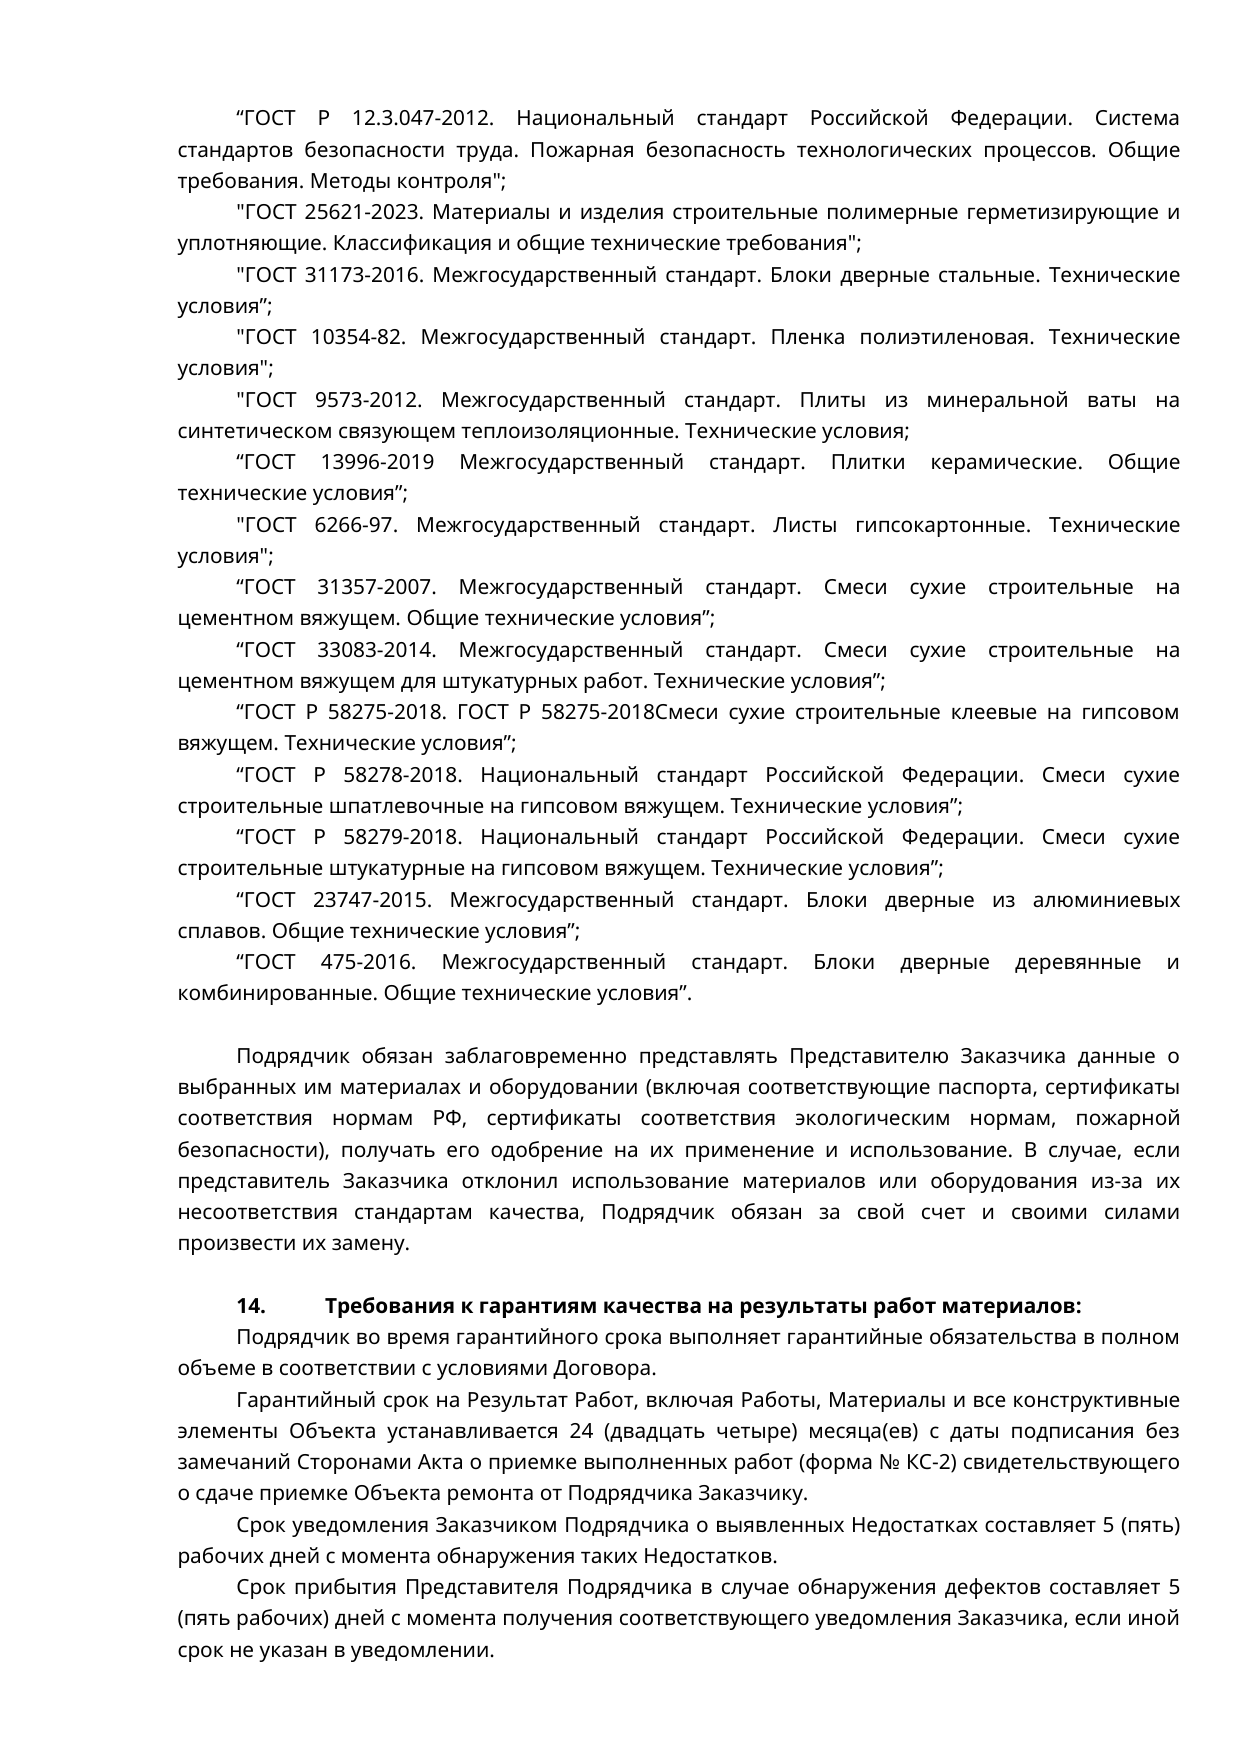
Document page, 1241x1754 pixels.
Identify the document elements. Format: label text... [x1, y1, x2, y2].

list Требования к гарантиям качества на результаты работ материалов: [177, 1291, 1181, 1319]
text “ГОСТ 23747-2015. Межгосударственный стандарт. Блоки дверные из алюминиевых сплавов. Общие технические условия”; [177, 885, 1181, 944]
text "ГОСТ 25621-2023. Материалы и изделия строительные полимерные герметизирующие и уплотняющие. Классификация и общие технические требования"; [177, 197, 1181, 257]
text Подрядчик обязан заблаговременно представлять Представителю Заказчика данные о выбранных им материалах и оборудовании (включая соответствующие паспорта, сертификаты соответствия нормам РФ, сертификаты соответствия экологическим нормам, пожарной безопасности), получать его одобрение на их применение и использование. В случае, если представитель Заказчика отклонил использование материалов или оборудования из-за их несоответствия стандартам качества, Подрядчик обязан за свой счет и своими силами произвести их замену. [177, 1041, 1181, 1257]
text “ГОСТ 13996-2019 Межгосударственный стандарт. Плитки керамические. Общие технические условия”; [177, 447, 1181, 507]
text “ГОСТ Р 58275-2018. ГОСТ Р 58275-2018Смеси сухие строительные клеевые на гипсовом вяжущем. Технические условия”; [177, 697, 1181, 757]
text “ГОСТ 33083-2014. Межгосударственный стандарт. Смеси сухие строительные на цементном вяжущем для штукатурных работ. Технические условия”; [177, 635, 1181, 694]
text “ГОСТ Р 58279-2018. Национальный стандарт Российской Федерации. Смеси сухие строительные штукатурные на гипсовом вяжущем. Технические условия”; [177, 822, 1181, 882]
text “ГОСТ 31357-2007. Межгосударственный стандарт. Смеси сухие строительные на цементном вяжущем. Общие технические условия”; [177, 572, 1181, 632]
text "ГОСТ 31173-2016. Межгосударственный стандарт. Блоки дверные стальные. Технические условия”; [177, 260, 1181, 319]
text "ГОСТ 10354-82. Межгосударственный стандарт. Пленка полиэтиленовая. Технические условия"; [177, 322, 1181, 382]
text Срок уведомления Заказчиком Подрядчика о выявленных Недостатках составляет 5 (пять) рабочих дней с момента обнаружения таких Недостатков. [177, 1510, 1181, 1569]
text Подрядчик во время гарантийного срока выполняет гарантийные обязательства в полном объеме в соответствии с условиями Договора. [177, 1322, 1181, 1382]
text “ГОСТ Р 12.3.047-2012. Национальный стандарт Российской Федерации. Система стандартов безопасности труда. Пожарная безопасность технологических процессов. Общие требования. Методы контроля"; [177, 103, 1181, 194]
text “ГОСТ Р 58278-2018. Национальный стандарт Российской Федерации. Смеси сухие строительные шпатлевочные на гипсовом вяжущем. Технические условия”; [177, 760, 1181, 819]
text Срок прибытия Представителя Подрядчика в случае обнаружения дефектов составляет 5 (пять рабочих) дней с момента получения соответствующего уведомления Заказчика, если иной срок не указан в уведомлении. [177, 1572, 1181, 1663]
text "ГОСТ 9573-2012. Межгосударственный стандарт. Плиты из минеральной ваты на синтетическом связующем теплоизоляционные. Технические условия; [177, 385, 1181, 444]
text "ГОСТ 6266-97. Межгосударственный стандарт. Листы гипсокартонные. Технические условия"; [177, 510, 1181, 569]
text “ГОСТ 475-2016. Межгосударственный стандарт. Блоки дверные деревянные и комбинированные. Общие технические условия”. [177, 947, 1181, 1007]
text Гарантийный срок на Результат Работ, включая Работы, Материалы и все конструктивные элементы Объекта устанавливается 24 (двадцать четыре) месяца(ев) с даты подписания без замечаний Сторонами Акта о приемке выполненных работ (форма № КС-2) свидетельствующего о сдаче приемке Объекта ремонта от Подрядчика Заказчику. [177, 1385, 1181, 1507]
